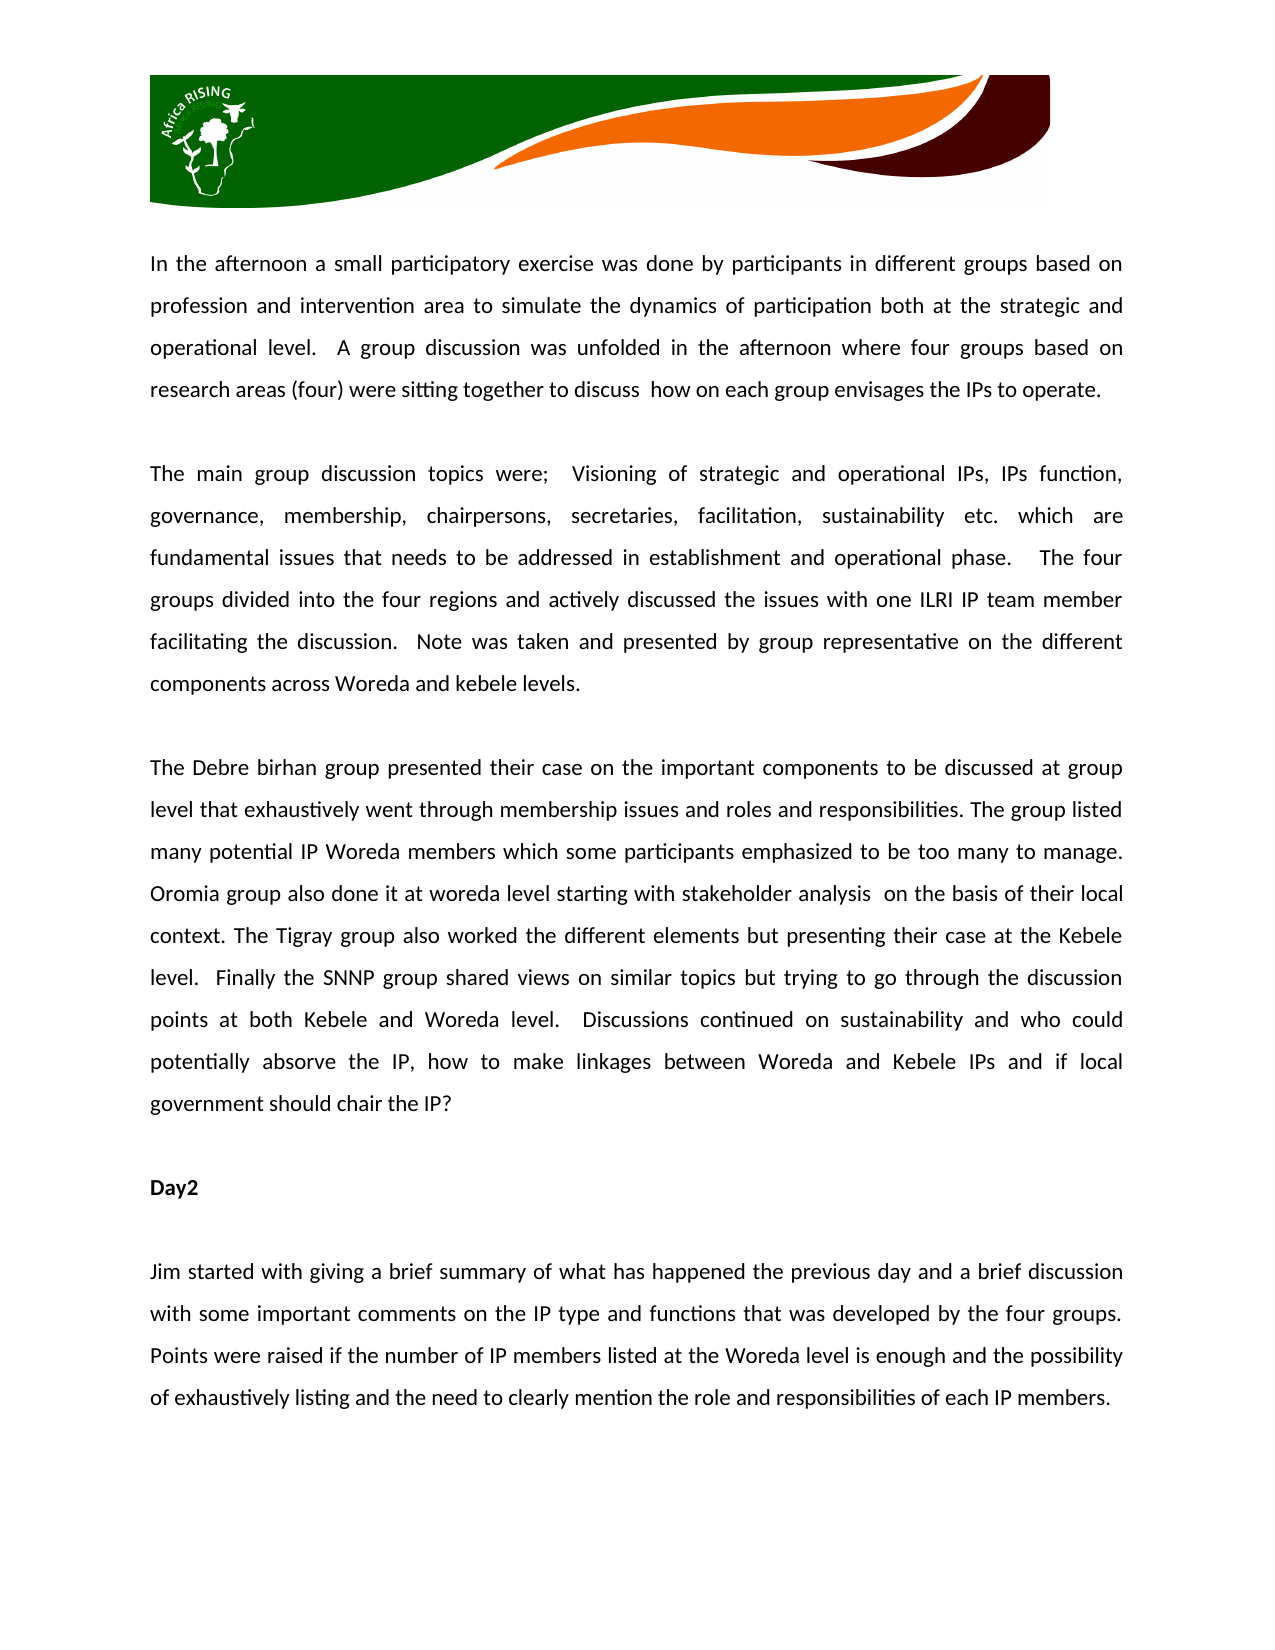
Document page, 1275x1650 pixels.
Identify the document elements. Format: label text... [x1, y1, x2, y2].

text Day2 [150, 1173, 1125, 1201]
picture [150, 75, 1050, 208]
text In the afternoon a small participatory exercise was done by participants in different groups based on profession and intervention area to simulate the dynamics of participation both at the strategic and operational level. A group discussion was unfolded in the afternoon where four groups based on research areas (four) were sitting together to discuss how on each group envisages the IPs to operate. [150, 249, 1125, 403]
text Jim started with giving a brief summary of what has happened the previous day and a brief discussion with some important comments on the IP type and functions that was developed by the four groups. Points were raised if the number of IP members listed at the Woreda level is enough and the possibility of exhaustively listing and the need to clearly mention the role and responsibilities of each IP members. [150, 1257, 1125, 1411]
text The main group discussion topics were; Visioning of strategic and operational IPs, IPs function, governance, membership, chairpersons, secretaries, facilitation, sustainability etc. which are fundamental issues that needs to be addressed in establishment and operational phase. The four groups divided into the four regions and actively discussed the issues with one ILRI IP team member facilitating the discussion. Note was taken and presented by group representative on the different components across Woreda and kebele levels. [150, 459, 1125, 697]
text The Debre birhan group presented their case on the important components to be discussed at group level that exhaustively went through membership issues and roles and responsibilities. The group listed many potential IP Woreda members which some participants emphasized to be too many to manage. Oromia group also done it at woreda level starting with stakeholder analysis on the basis of their local context. The Tigray group also worked the different elements but presenting their case at the Kebele level. Finally the SNNP group shared views on similar topics but trying to go through the discussion points at both Kebele and Woreda level. Discussions continued on sustainability and who could potentially absorve the IP, how to make linkages between Woreda and Kebele IPs and if local government should chair the IP? [150, 753, 1125, 1117]
